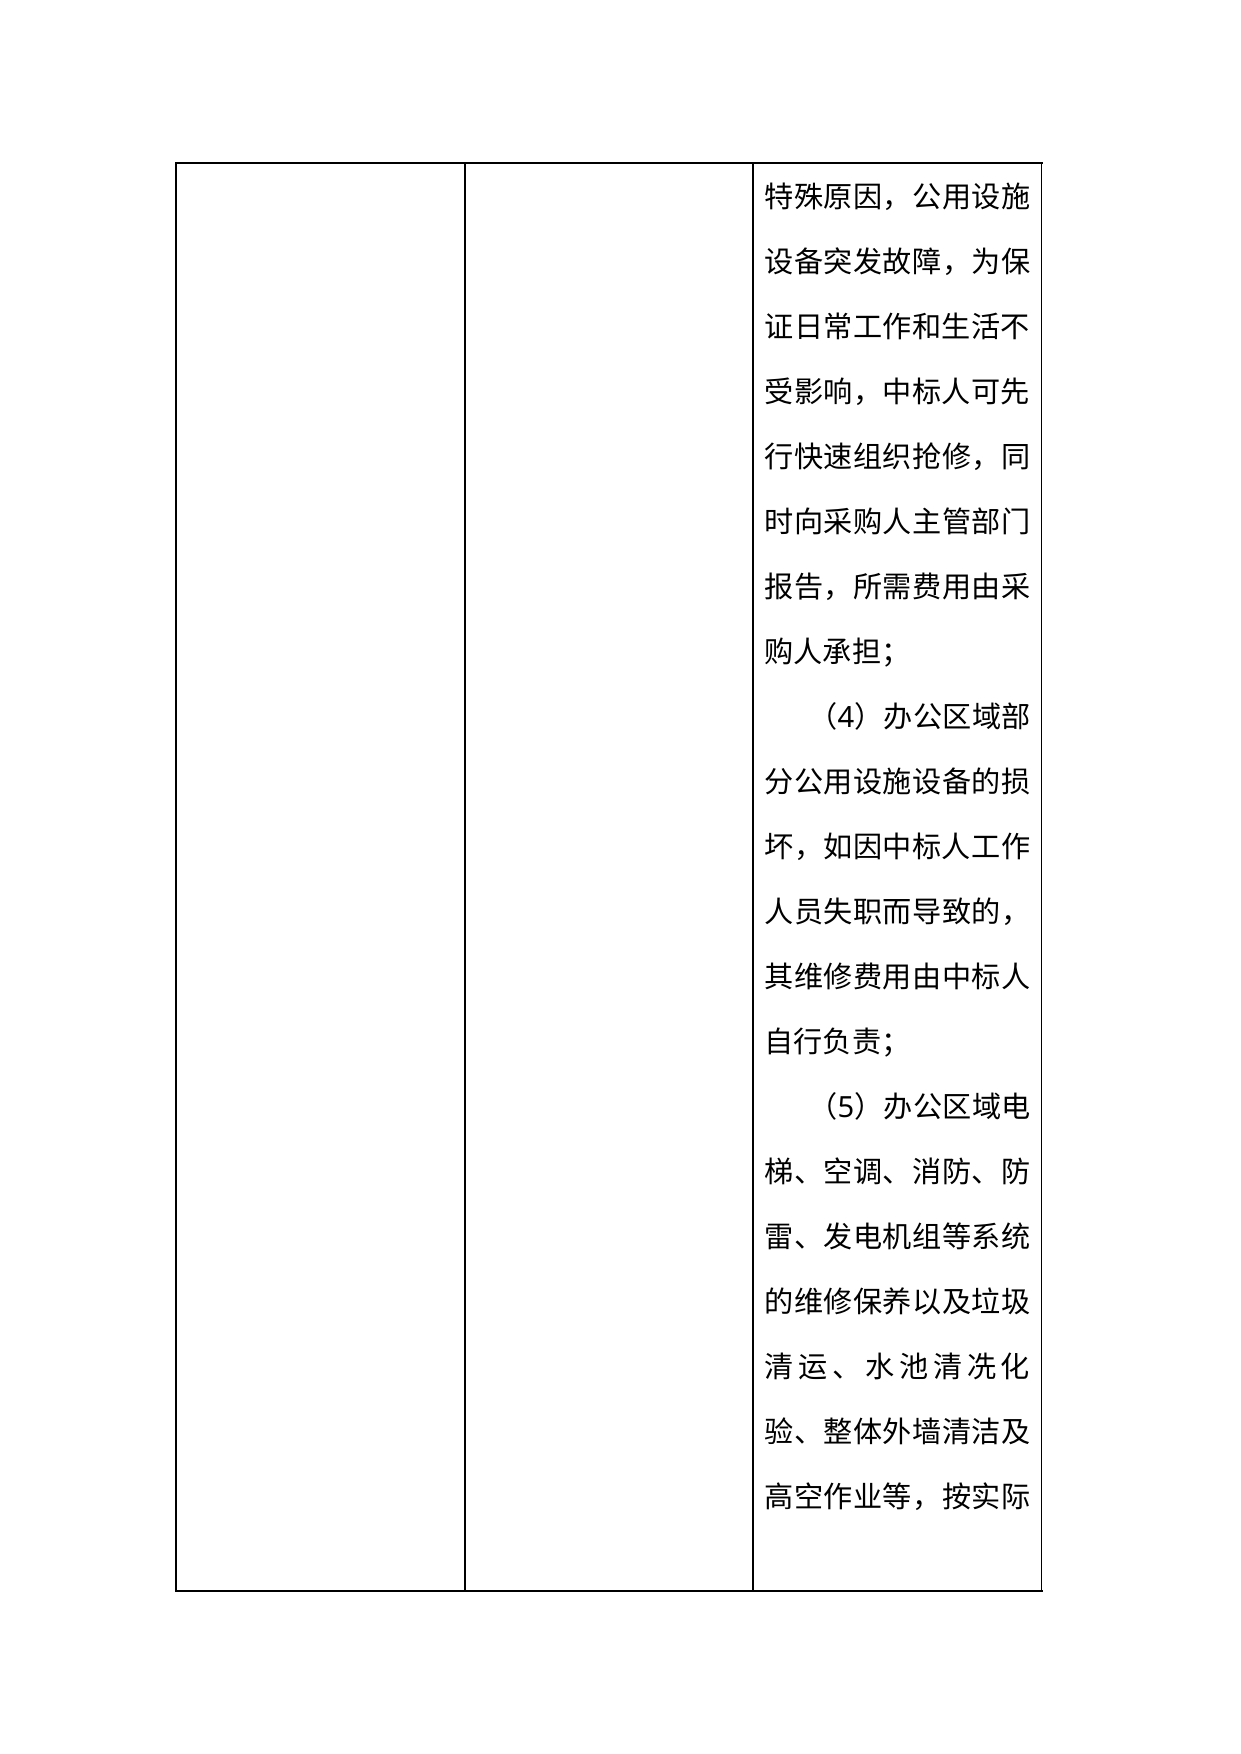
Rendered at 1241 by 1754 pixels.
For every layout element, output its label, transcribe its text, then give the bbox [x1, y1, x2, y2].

table_cell [466, 164, 752, 1590]
table_cell 1 [177, 164, 464, 1590]
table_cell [754, 164, 1041, 1590]
